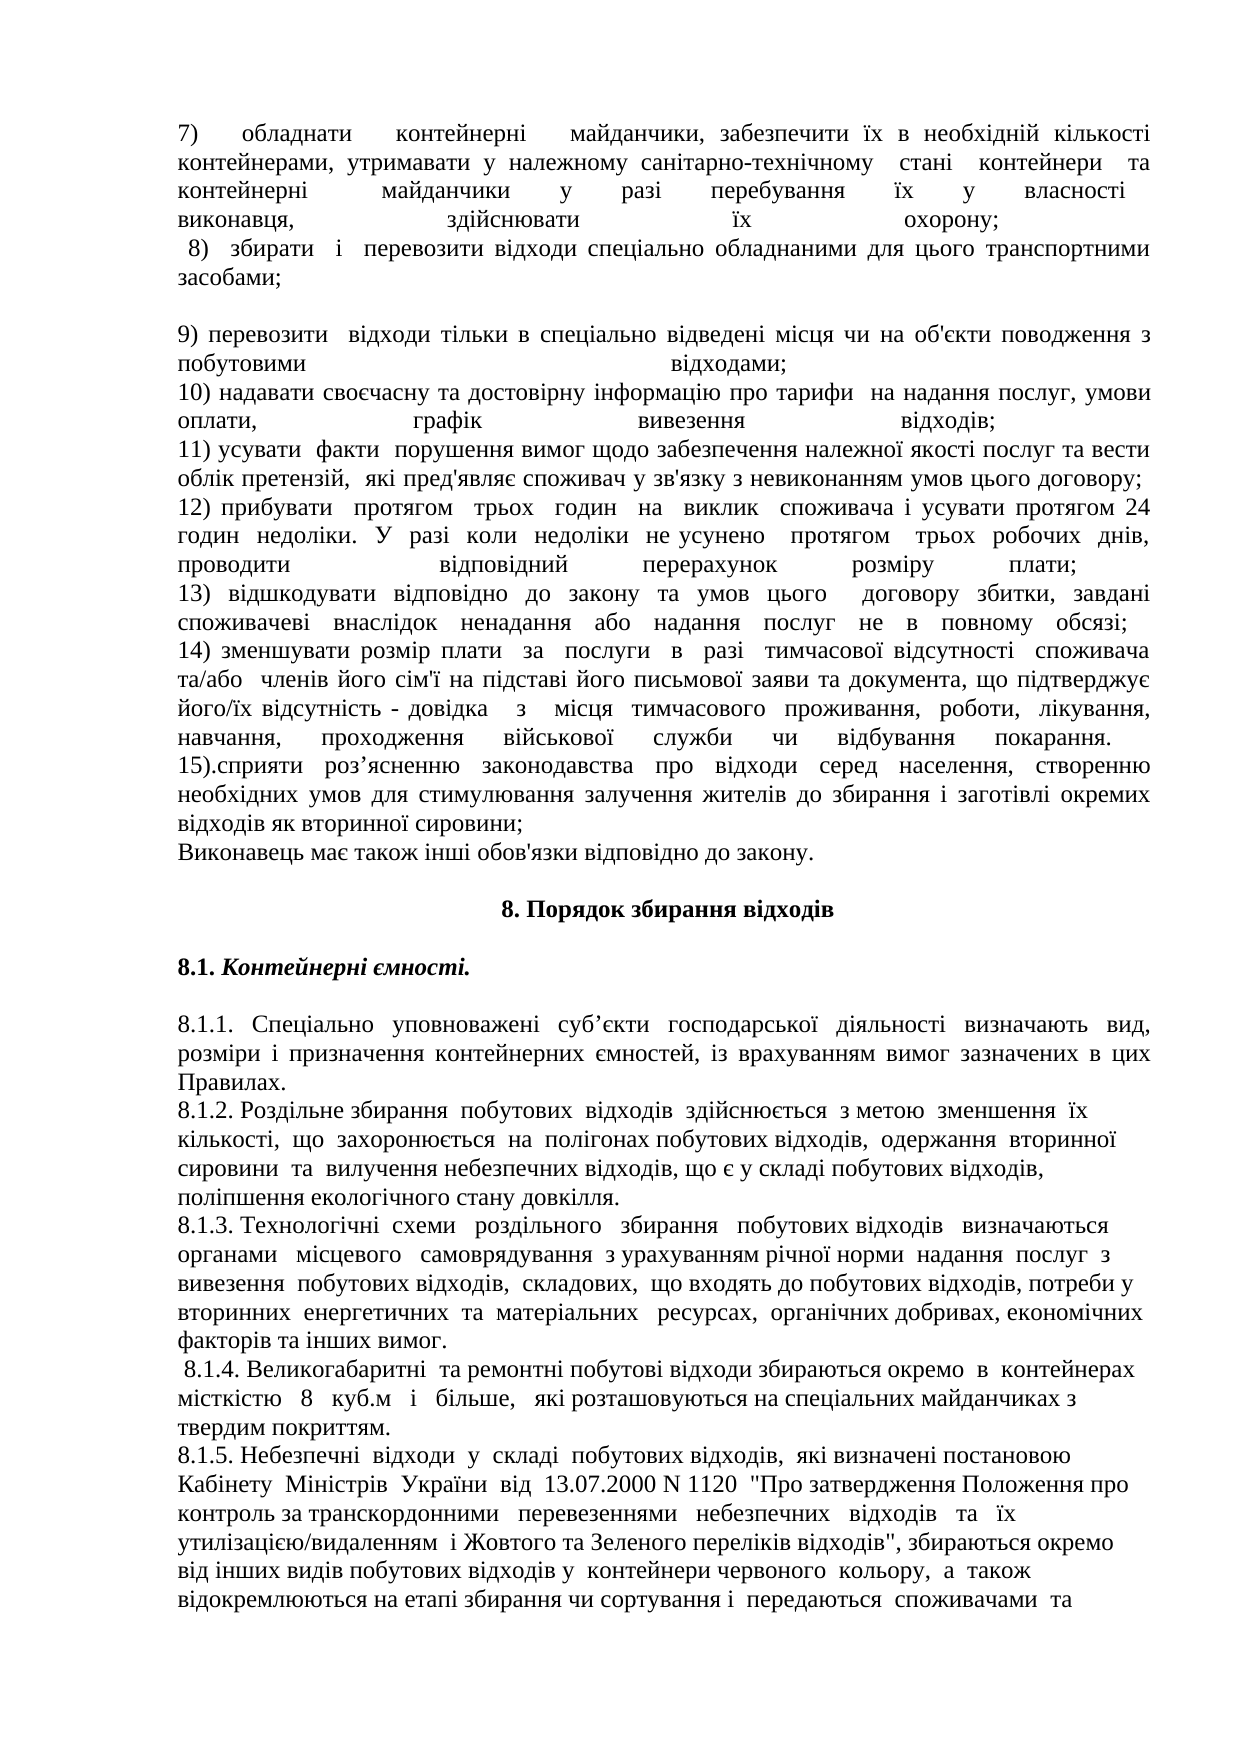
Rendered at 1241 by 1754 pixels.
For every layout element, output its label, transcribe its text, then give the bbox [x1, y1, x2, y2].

text 8.1.1. Спеціально уповноважені суб’єкти господарської діяльності визначають вид, розміри і призначення контейнерних ємностей, із врахуванням вимог зазначених в цих Правилах. [177, 1009, 1152, 1096]
text 8. Порядок збирання відходів [177, 894, 1152, 923]
text Виконавець має також інші обов'язки відповідно до закону. [177, 837, 1152, 894]
text 8.1. Контейнерні ємності. [177, 952, 1152, 981]
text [177, 1096, 1152, 1613]
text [177, 118, 1152, 837]
